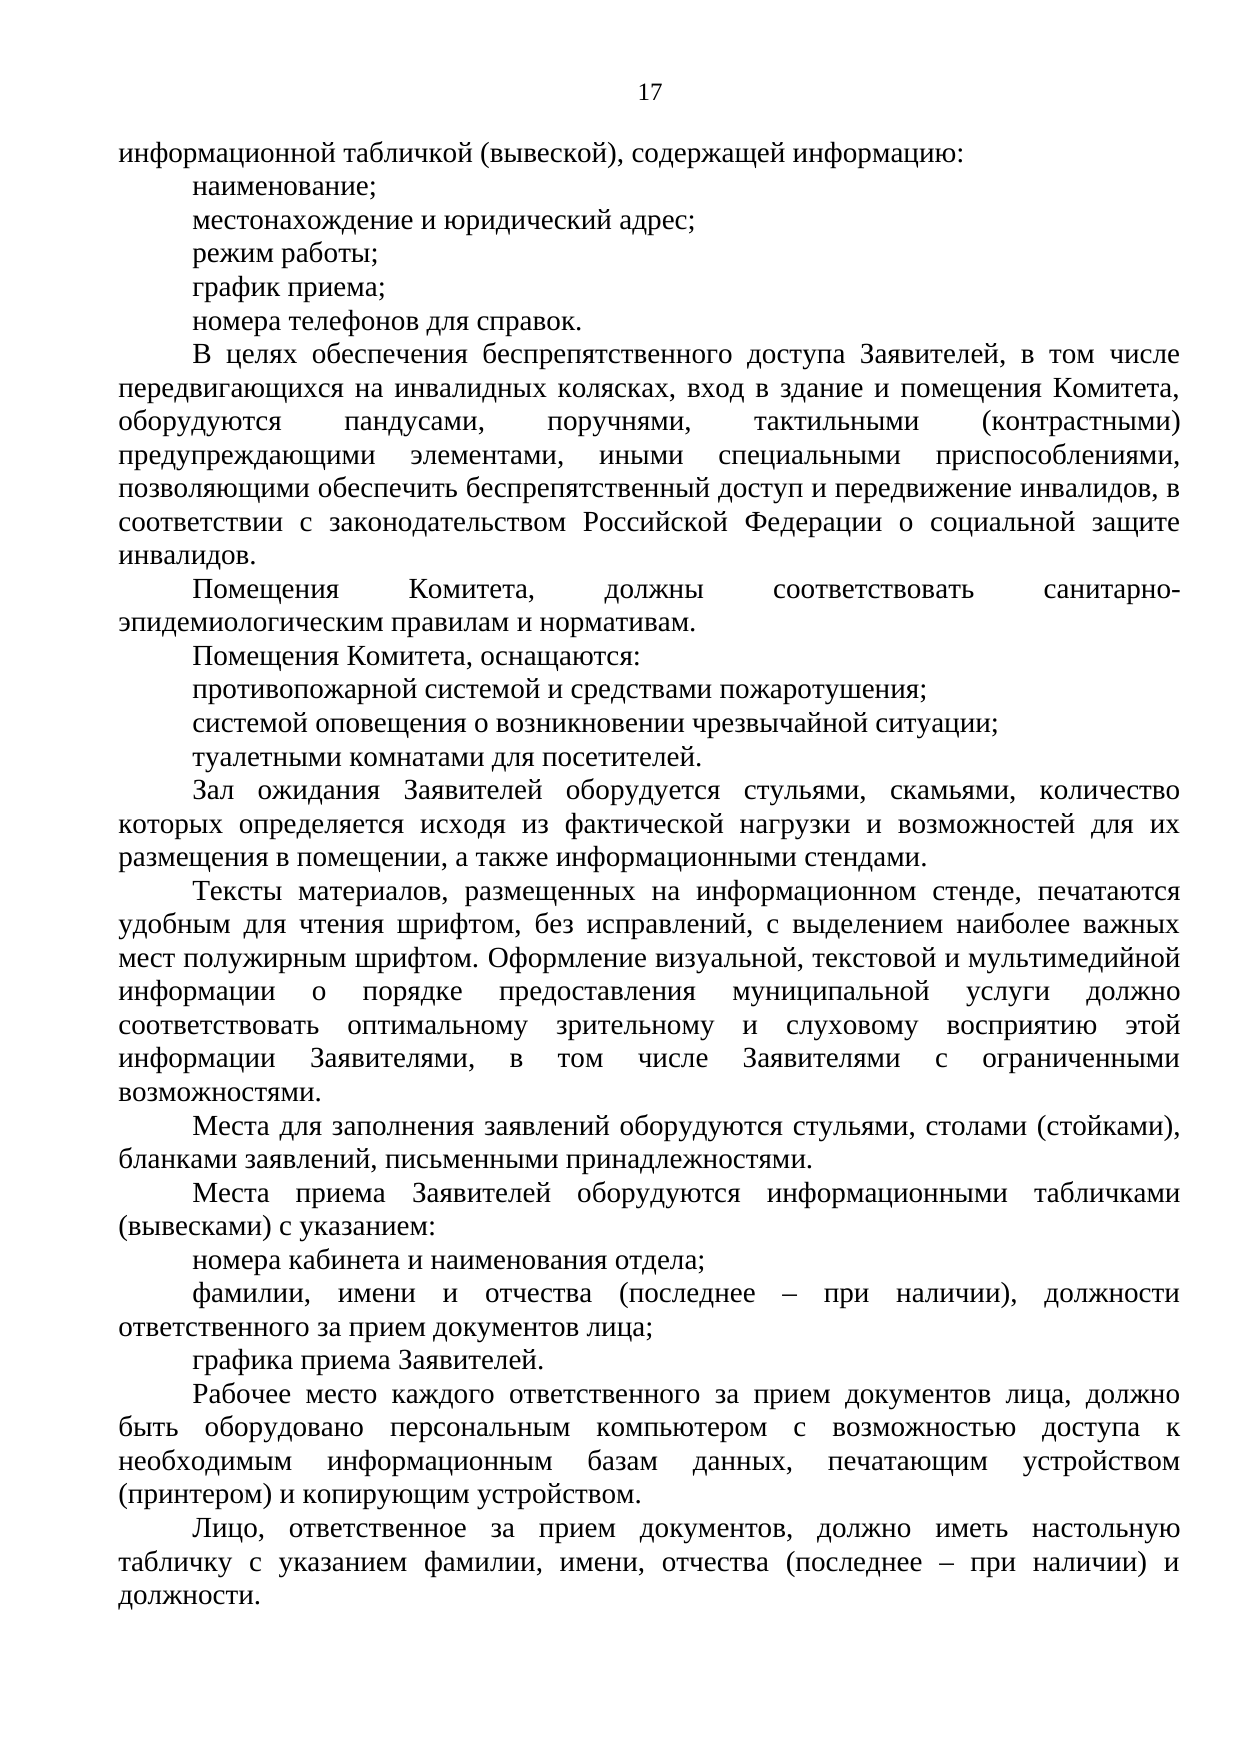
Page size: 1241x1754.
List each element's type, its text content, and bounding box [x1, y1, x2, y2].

text наименование; [118, 168, 1181, 202]
text Места приема Заявителей оборудуются информационными табличками (вывесками) с указанием: [118, 1175, 1181, 1242]
text Тексты материалов, размещенных на информационном стенде, печатаются удобным для чтения шрифтом, без исправлений, с выделением наиболее важных мест полужирным шрифтом. Оформление визуальной, текстовой и мультимедийной информации о порядке предоставления муниципальной услуги должно соответствовать оптимальному зрительному и слуховому восприятию этой информации Заявителями, в том числе Заявителями с ограниченными возможностями. [118, 873, 1181, 1108]
text Места для заполнения заявлений оборудуются стульями, столами (стойками), бланками заявлений, письменными принадлежностями. [118, 1108, 1181, 1175]
text Лицо, ответственное за прием документов, должно иметь настольную табличку с указанием фамилии, имени, отчества (последнее – при наличии) и должности. [118, 1510, 1181, 1611]
text Рабочее место каждого ответственного за прием документов лица, должно быть оборудовано персональным компьютером с возможностью доступа к необходимым информационным базам данных, печатающим устройством (принтером) и копирующим устройством. [118, 1376, 1181, 1510]
text местонахождение и юридический адрес; [118, 202, 1181, 236]
text противопожарной системой и средствами пожаротушения; [118, 672, 1181, 705]
text номера телефонов для справок. [118, 303, 1181, 336]
text фамилии, имени и отчества (последнее – при наличии), должности ответственного за прием документов лица; [118, 1275, 1181, 1342]
text режим работы; [118, 236, 1181, 269]
text номера кабинета и наименования отдела; [118, 1242, 1181, 1275]
text Зал ожидания Заявителей оборудуется стульями, скамьями, количество которых определяется исходя из фактической нагрузки и возможностей для их размещения в помещении, а также информационными стендами. [118, 772, 1181, 873]
text туалетными комнатами для посетителей. [118, 739, 1181, 772]
text В целях обеспечения беспрепятственного доступа Заявителей, в том числе передвигающихся на инвалидных колясках, вход в здание и помещения Комитета, оборудуются пандусами, поручнями, тактильными (контрастными) предупреждающими элементами, иными специальными приспособлениями, позволяющими обеспечить беспрепятственный доступ и передвижение инвалидов, в соответствии с законодательством Российской Федерации о социальной защите инвалидов. [118, 336, 1181, 571]
text графика приема Заявителей. [118, 1342, 1181, 1376]
text Помещения Комитета, должны соответствовать санитарно-эпидемиологическим правилам и нормативам. [118, 571, 1181, 638]
text график приема; [118, 269, 1181, 303]
text системой оповещения о возникновении чрезвычайной ситуации; [118, 705, 1181, 739]
text Помещения Комитета, оснащаются: [118, 638, 1181, 672]
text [118, 135, 1181, 168]
